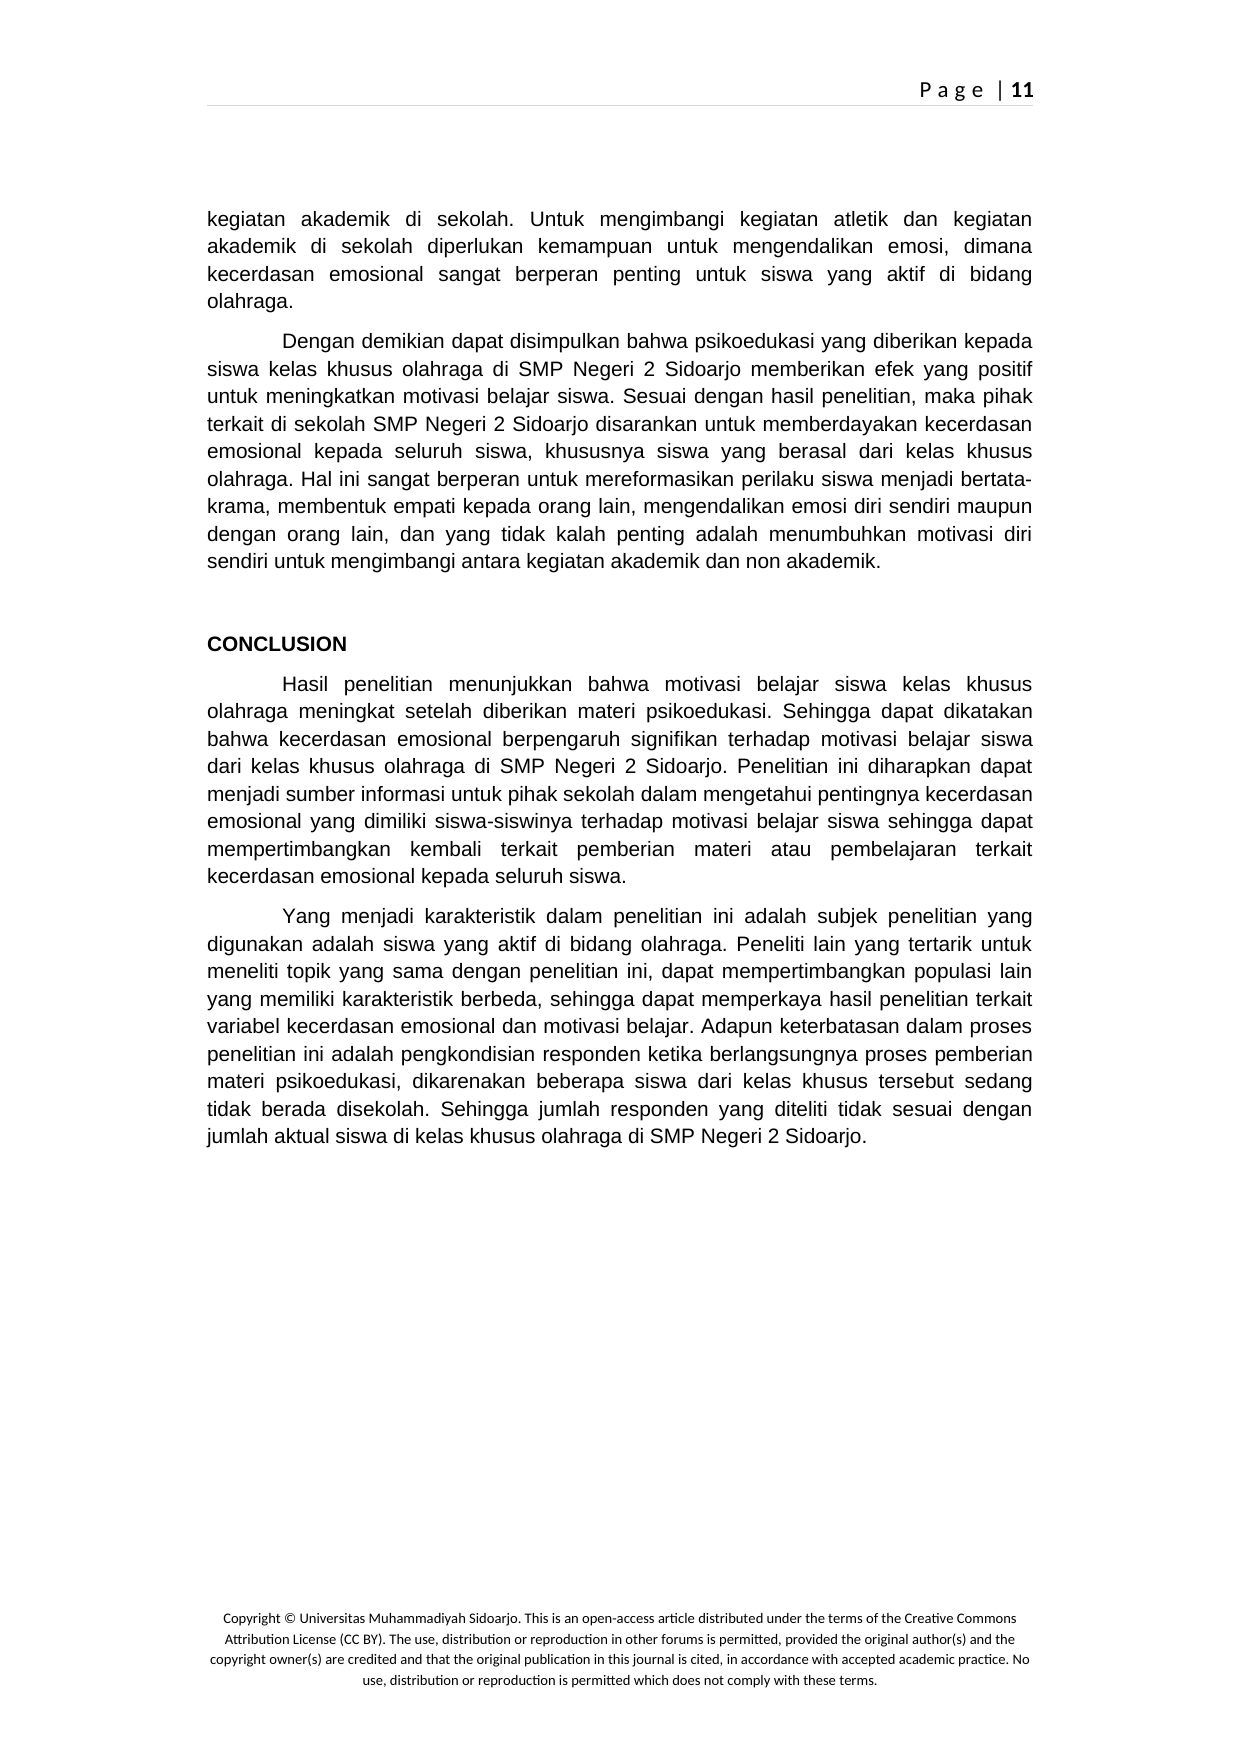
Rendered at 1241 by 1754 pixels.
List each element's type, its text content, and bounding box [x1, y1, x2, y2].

text Hasil penelitian menunjukkan bahwa motivasi belajar siswa kelas khusus olahraga meningkat setelah diberikan materi psikoedukasi. Sehingga dapat dikatakan bahwa kecerdasan emosional berpengaruh signifikan terhadap motivasi belajar siswa dari kelas khusus olahraga di SMP Negeri 2 Sidoarjo. Penelitian ini diharapkan dapat menjadi sumber informasi untuk pihak sekolah dalam mengetahui pentingnya kecerdasan emosional yang dimiliki siswa-siswinya terhadap motivasi belajar siswa sehingga dapat mempertimbangkan kembali terkait pemberian materi atau pembelajaran terkait kecerdasan emosional kepada seluruh siswa. [207, 672, 1033, 888]
text Dengan demikian dapat disimpulkan bahwa psikoedukasi yang diberikan kepada siswa kelas khusus olahraga di SMP Negeri 2 Sidoarjo memberikan efek yang positif untuk meningkatkan motivasi belajar siswa. Sesuai dengan hasil penelitian, maka pihak terkait di sekolah SMP Negeri 2 Sidoarjo disarankan untuk memberdayakan kecerdasan emosional kepada seluruh siswa, khususnya siswa yang berasal dari kelas khusus olahraga. Hal ini sangat berperan untuk mereformasikan perilaku siswa menjadi bertata-krama, membentuk empati kepada orang lain, mengendalikan emosi diri sendiri maupun dengan orang lain, dan yang tidak kalah penting adalah menumbuhkan motivasi diri sendiri untuk mengimbangi antara kegiatan akademik dan non akademik. [207, 329, 1033, 573]
text CONCLUSION [207, 632, 1033, 656]
text Yang menjadi karakteristik dalam penelitian ini adalah subjek penelitian yang digunakan adalah siswa yang aktif di bidang olahraga. Peneliti lain yang tertarik untuk meneliti topik yang sama dengan penelitian ini, dapat mempertimbangkan populasi lain yang memiliki karakteristik berbeda, sehingga dapat memperkaya hasil penelitian terkait variabel kecerdasan emosional dan motivasi belajar. Adapun keterbatasan dalam proses penelitian ini adalah pengkondisian responden ketika berlangsungnya proses pemberian materi psikoedukasi, dikarenakan beberapa siswa dari kelas khusus tersebut sedang tidak berada disekolah. Sehingga jumlah responden yang diteliti tidak sesuai dengan jumlah aktual siswa di kelas khusus olahraga di SMP Negeri 2 Sidoarjo. [207, 904, 1033, 1148]
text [207, 207, 1033, 313]
